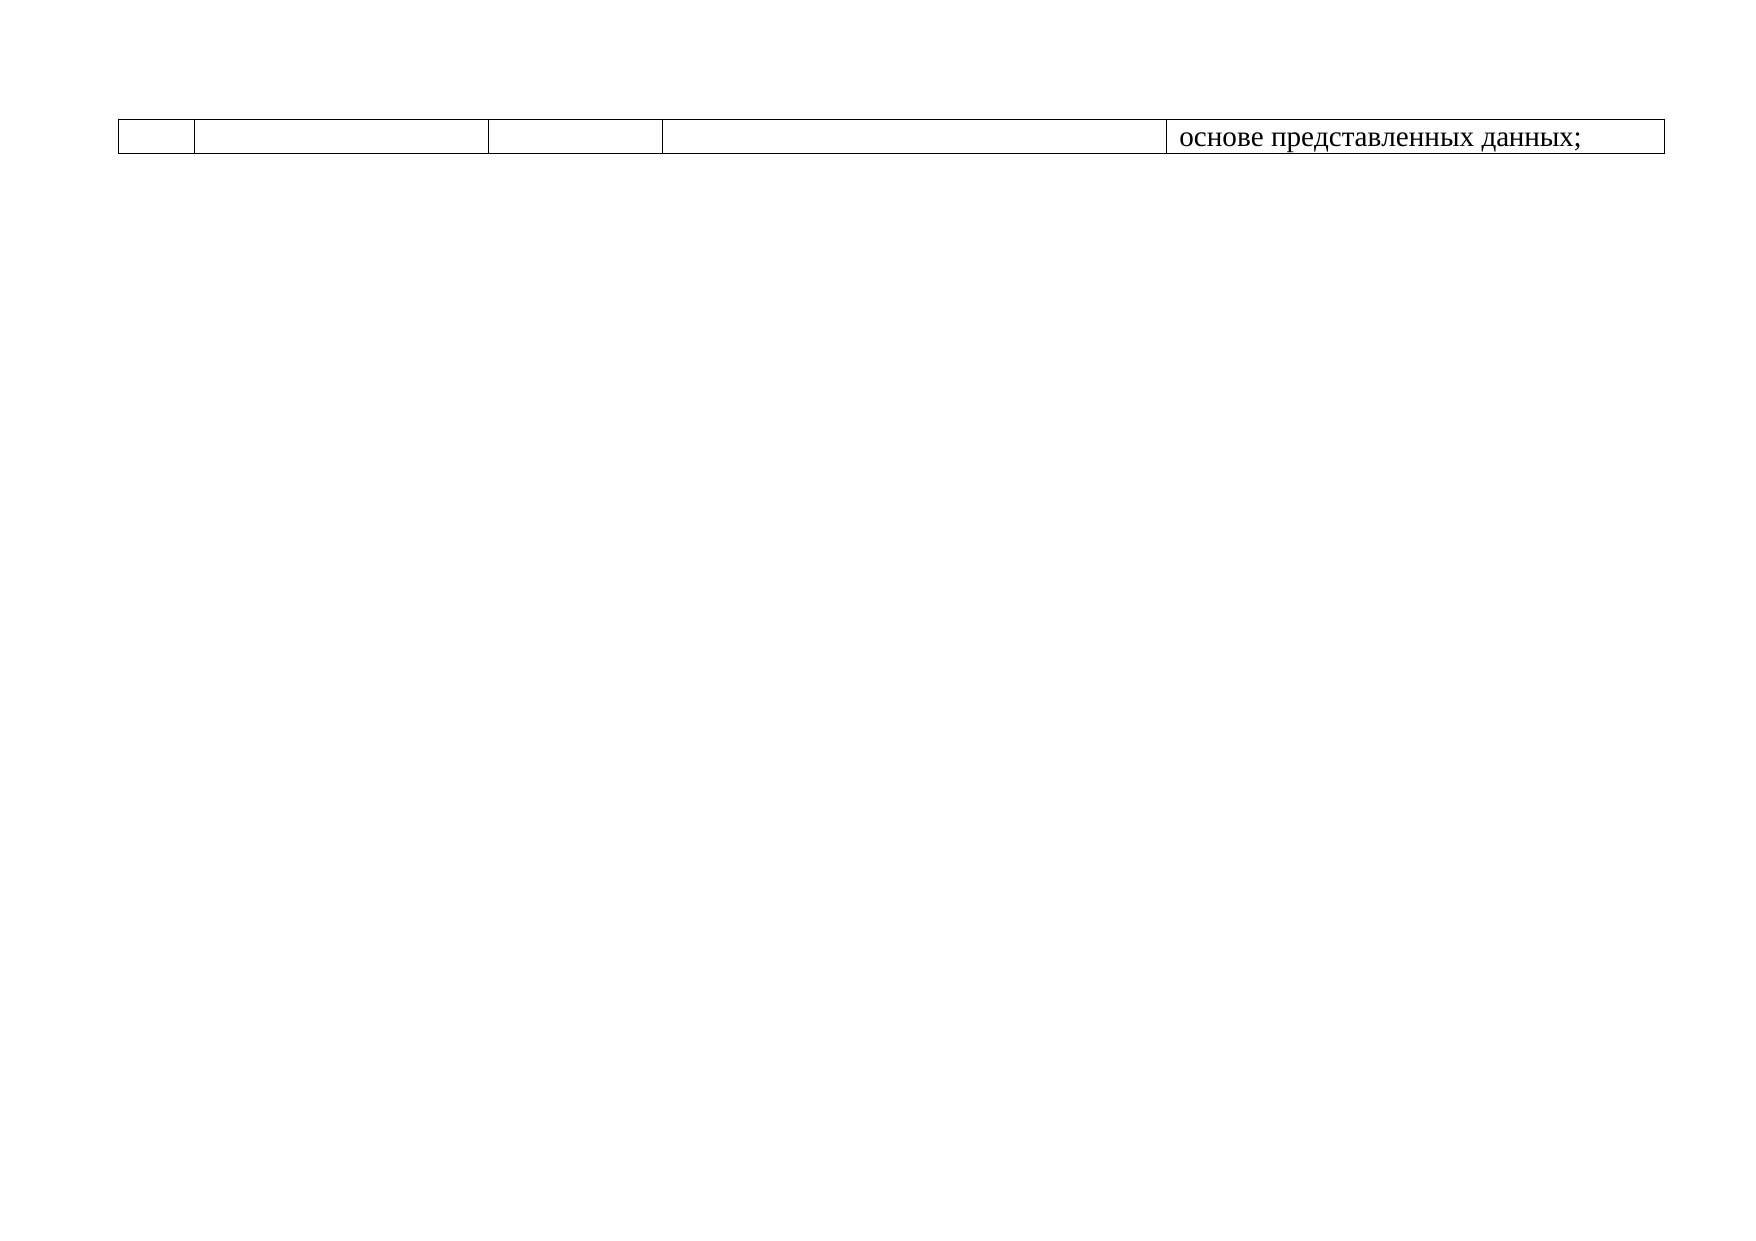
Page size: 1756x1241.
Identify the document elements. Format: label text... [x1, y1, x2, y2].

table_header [195, 120, 488, 153]
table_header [1167, 120, 1664, 153]
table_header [663, 120, 1166, 153]
table_header 11 [489, 120, 662, 153]
table_header 1.2 [119, 120, 194, 153]
